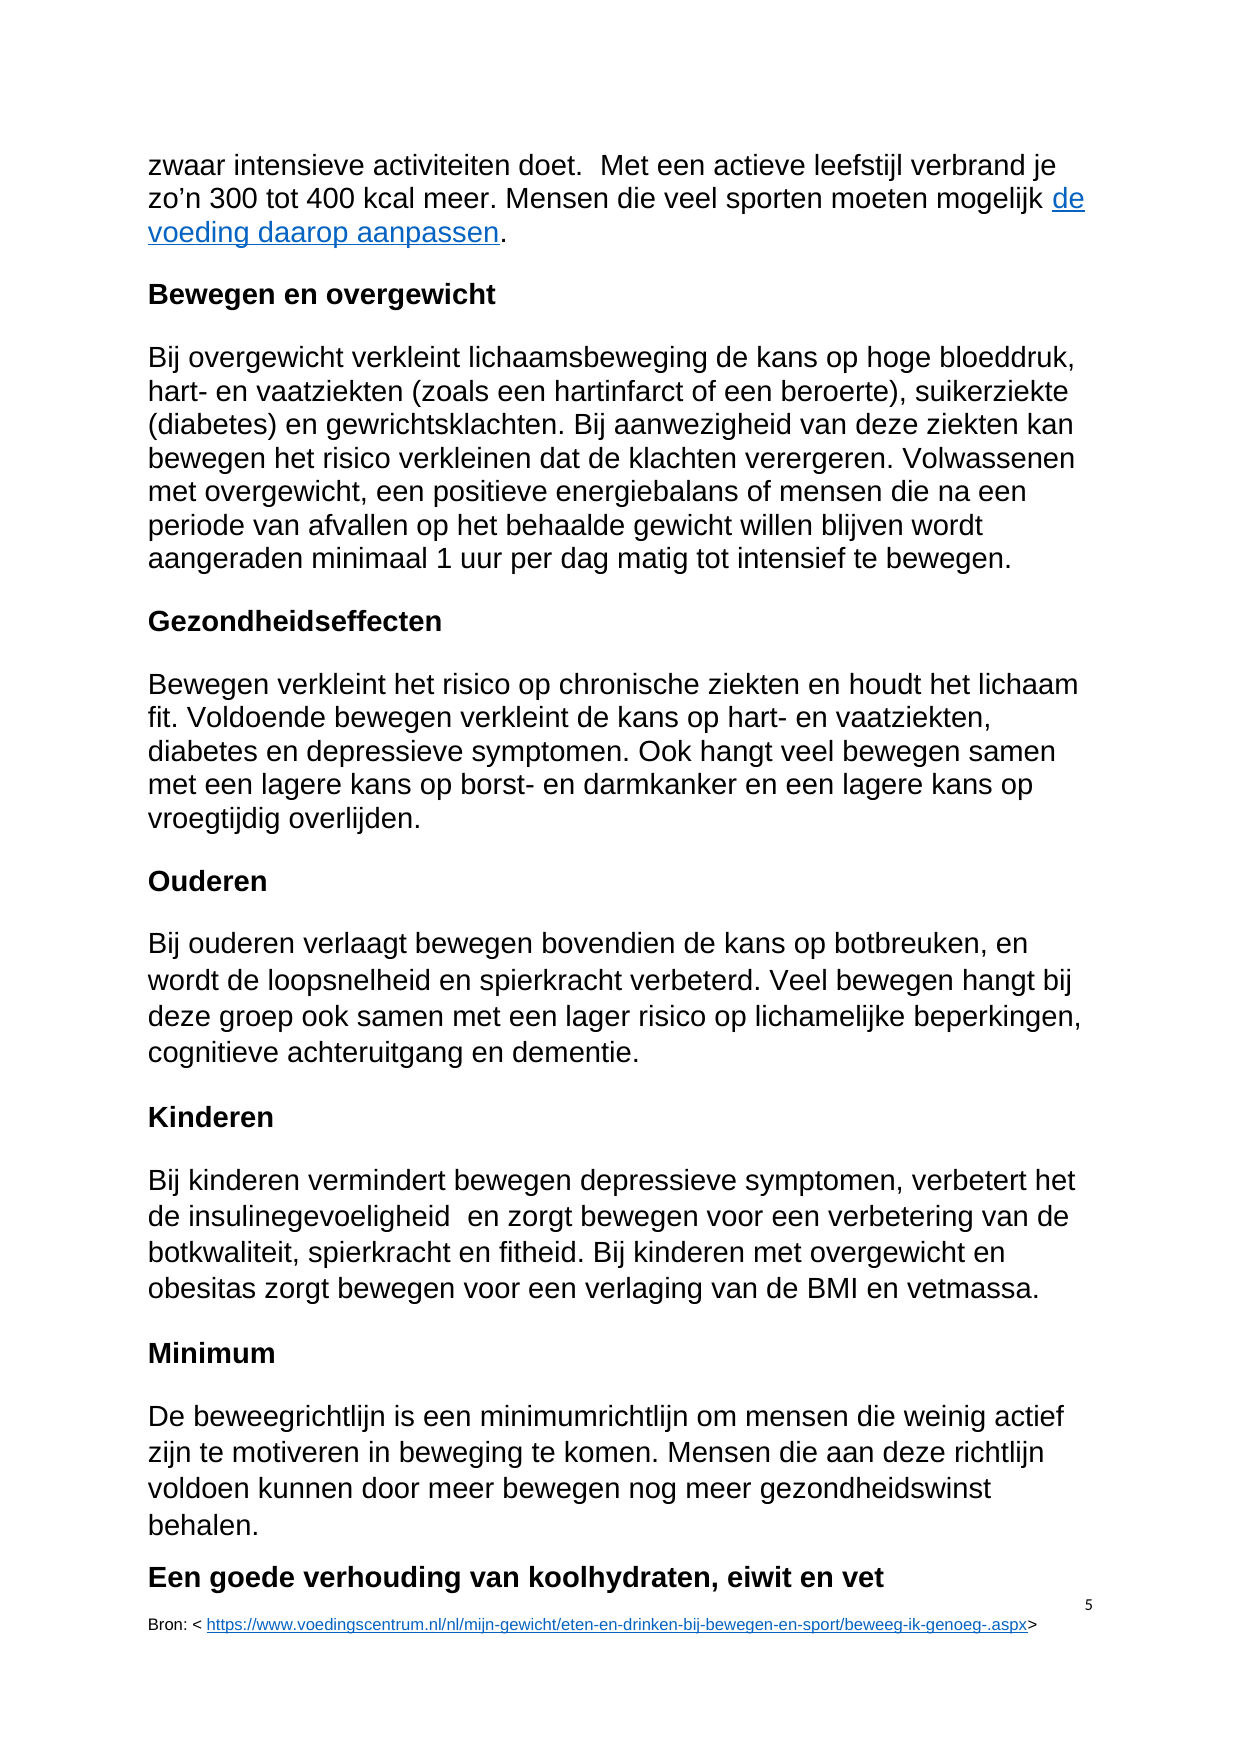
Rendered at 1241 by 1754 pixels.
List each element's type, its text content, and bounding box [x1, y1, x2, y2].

text Bewegen verkleint het risico op chronische ziekten en houdt het lichaam fit. Voldoende bewegen verkleint de kans op hart- en vaatziekten, diabetes en depressieve symptomen. Ook hangt veel bewegen samen met een lagere kans op borst- en darmkanker en een lagere kans op vroegtijdig overlijden. [148, 667, 1093, 834]
text Bij kinderen vermindert bewegen depressieve symptomen, verbetert het de insulinegevoeligheid en zorgt bewegen voor een verbetering van de botkwaliteit, spierkracht en fitheid. Bij kinderen met overgewicht en obesitas zorgt bewegen voor een verlaging van de BMI en vetmassa. [148, 1163, 1093, 1305]
subtitle Kinderen [148, 1100, 1093, 1134]
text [148, 148, 1093, 248]
subtitle Gezondheidseffecten [148, 604, 1093, 638]
subtitle Ouderen [148, 864, 1093, 897]
text Een goede verhouding van koolhydraten, eiwit en vet [148, 1561, 1093, 1594]
subtitle Bewegen en overgewicht [148, 277, 1093, 311]
text Bij ouderen verlaagt bewegen bovendien de kans op botbreuken, en wordt de loopsnelheid en spierkracht verbeterd. Veel bewegen hangt bij deze groep ook samen met een lager risico op lichamelijke beperkingen, cognitieve achteruitgang en dementie. [148, 926, 1093, 1068]
text De beweegrichtlijn is een minimumrichtlijn om mensen die weinig actief zijn te motiveren in beweging te komen. Mensen die aan deze richtlijn voldoen kunnen door meer bewegen nog meer gezondheidswinst behalen. [148, 1399, 1093, 1541]
text Bij overgewicht verkleint lichaamsbeweging de kans op hoge bloeddruk, hart- en vaatziekten (zoals een hartinfarct of een beroerte), suikerziekte (diabetes) en gewrichtsklachten. Bij aanwezigheid van deze ziekten kan bewegen het risico verkleinen dat de klachten verergeren. Volwassenen met overgewicht, een positieve energiebalans of mensen die na een periode van afvallen op het behaalde gewicht willen blijven wordt aangeraden minimaal 1 uur per dag matig tot intensief te bewegen. [148, 340, 1093, 575]
subtitle Minimum [148, 1337, 1093, 1370]
